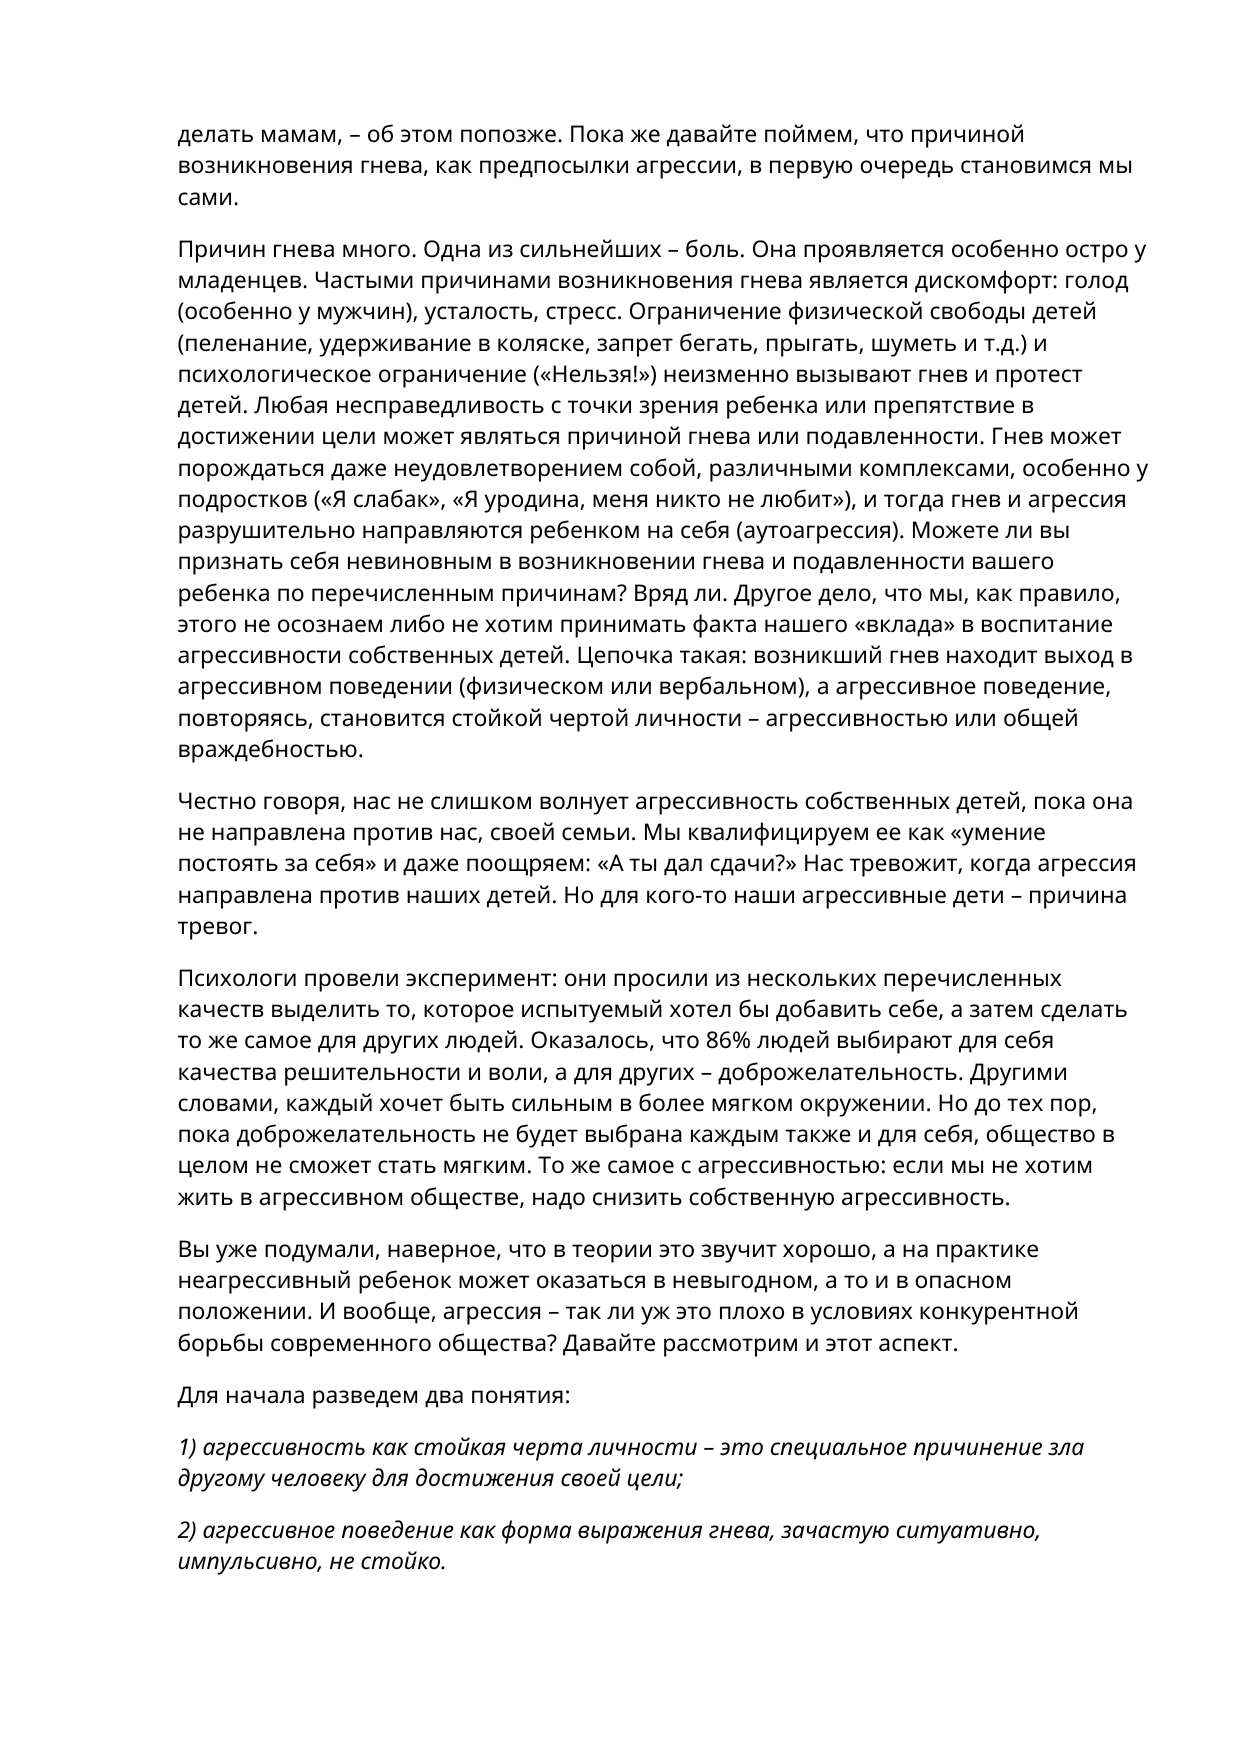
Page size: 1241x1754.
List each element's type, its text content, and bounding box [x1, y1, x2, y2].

text Причин гнева много. Одна из сильнейших – боль. Она проявляется особенно остро у младенцев. Частыми причинами возникновения гнева является дискомфорт: голод (особенно у мужчин), усталость, стресс. Ограничение физической свободы детей (пеленание, удерживание в коляске, запрет бегать, прыгать, шуметь и т.д.) и психологическое ограничение («Нельзя!») неизменно вызывают гнев и протест детей. Любая несправедливость с точки зрения ребенка или препятствие в достижении цели может являться причиной гнева или подавленности. Гнев может порождаться даже неудовлетворением собой, различными комплексами, особенно у подростков («Я слабак», «Я уродина, меня никто не любит»), и тогда гнев и агрессия разрушительно направляются ребенком на себя (аутоагрессия). Можете ли вы признать себя невиновным в возникновении гнева и подавленности вашего ребенка по перечисленным причинам? Вряд ли. Другое дело, что мы, как правило, этого не осознаем либо не хотим принимать факта нашего «вклада» в воспитание агрессивности собственных детей. Цепочка такая: возникший гнев находит выход в агрессивном поведении (физическом или вербальном), а агрессивное поведение, повторяясь, становится стойкой чертой личности – агрессивностью или общей враждебностью. [177, 233, 1152, 764]
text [177, 118, 1152, 212]
text Для начала разведем два понятия: [177, 1378, 1152, 1410]
text Психологи провели эксперимент: они просили из нескольких перечисленных качеств выделить то, которое испытуемый хотел бы добавить себе, а затем сделать то же самое для других людей. Оказалось, что 86% людей выбирают для себя качества решительности и воли, а для других – доброжелательность. Другими словами, каждый хочет быть сильным в более мягком окружении. Но до тех пор, пока доброжелательность не будет выбрана каждым также и для себя, общество в целом не сможет стать мягким. То же самое с агрессивностью: если мы не хотим жить в агрессивном обществе, надо снизить собственную агрессивность. [177, 962, 1152, 1212]
text Честно говоря, нас не слишком волнует агрессивность собственных детей, пока она не направлена против нас, своей семьи. Мы квалифицируем ее как «умение постоять за себя» и даже поощряем: «А ты дал сдачи?» Нас тревожит, когда агрессия направлена против наших детей. Но для кого-то наши агрессивные дети – причина тревог. [177, 785, 1152, 941]
text Вы уже подумали, наверное, что в теории это звучит хорошо, а на практике неагрессивный ребенок может оказаться в невыгодном, а то и в опасном положении. И вообще, агрессия – так ли уж это плохо в условиях конкурентной борьбы современного общества? Давайте рассмотрим и этот аспект. [177, 1233, 1152, 1358]
text 1) агрессивность как стойкая черта личности – это специальное причинение зла другому человеку для достижения своей цели; [177, 1431, 1152, 1493]
text 2) агрессивное поведение как форма выражения гнева, зачастую ситуативно, импульсивно, не стойко. [177, 1514, 1152, 1576]
